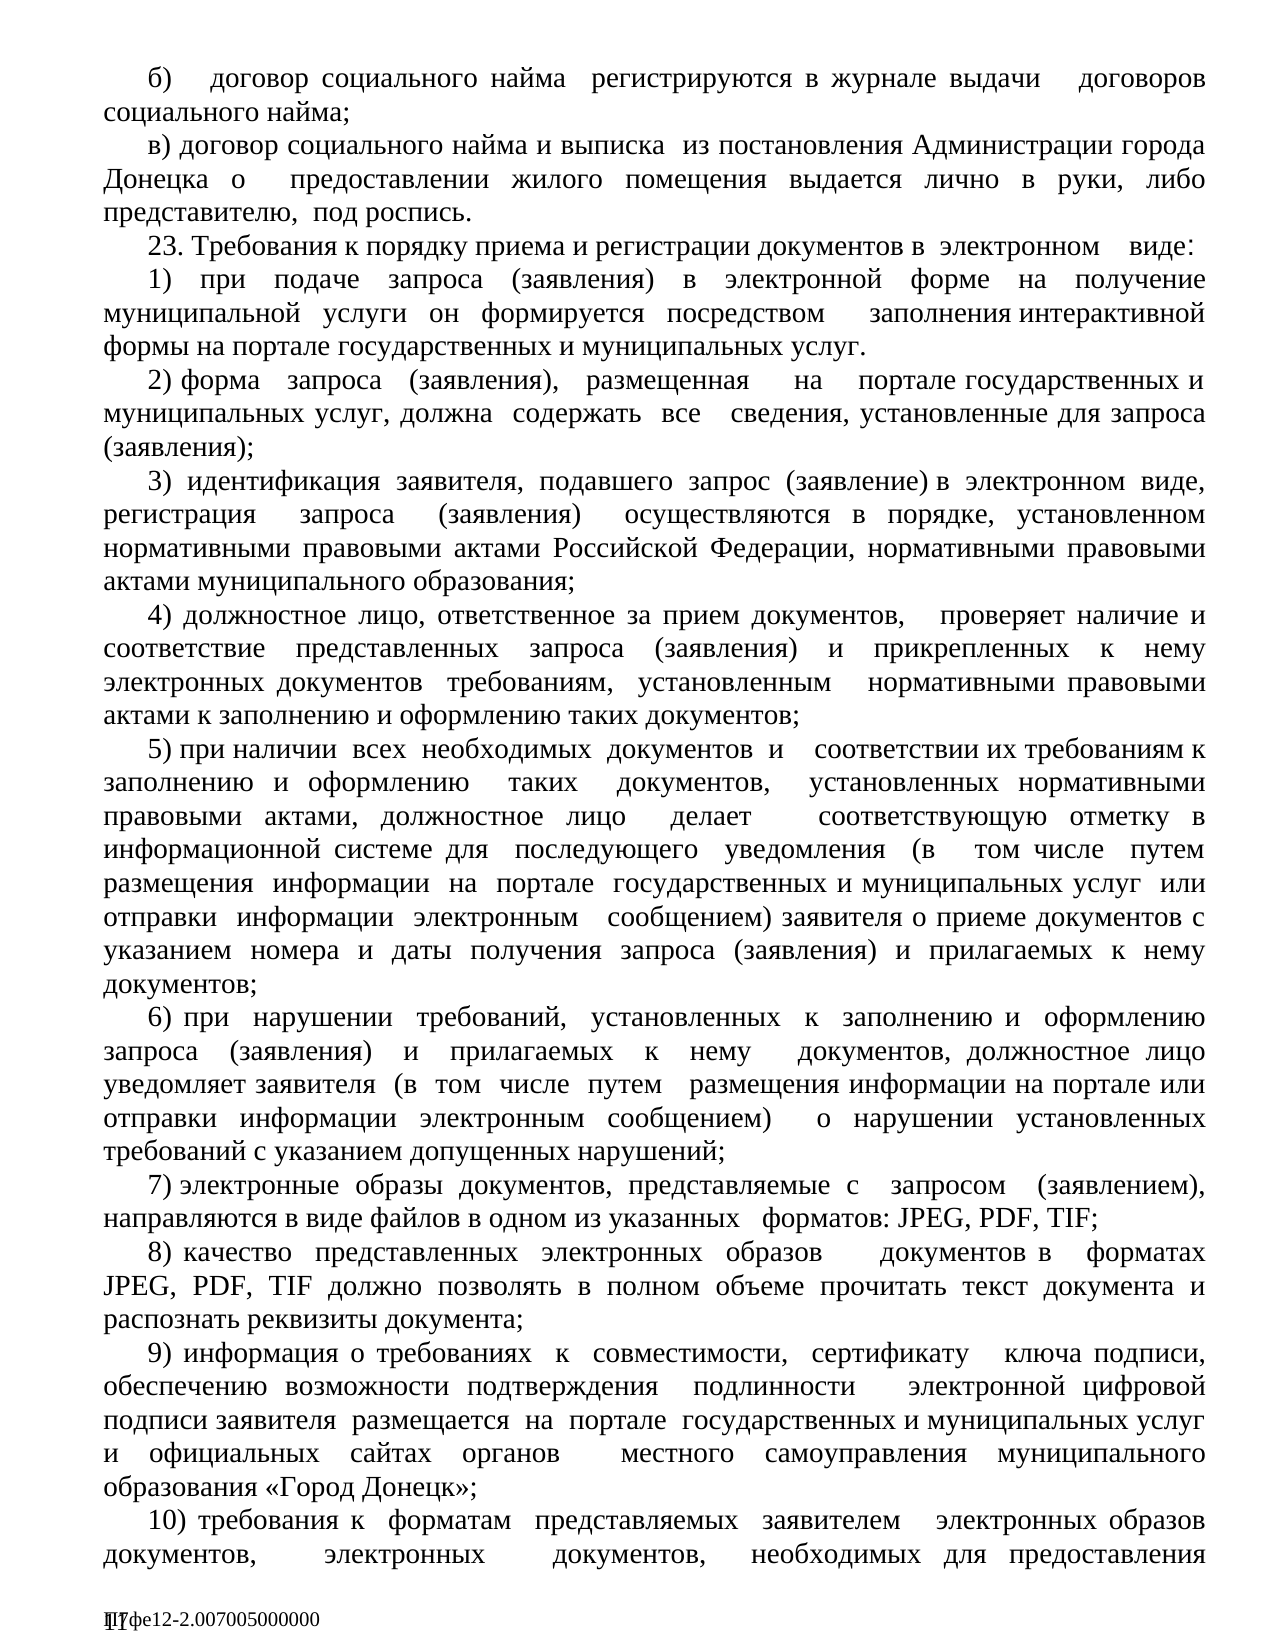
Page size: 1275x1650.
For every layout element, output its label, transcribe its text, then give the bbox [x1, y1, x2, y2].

text 9) информация о требованиях к совместимости, сертификату ключа подписи, обеспечению возможности подтверждения подлинности электронной цифровой подписи заявителя размещается на портале государственных и муниципальных услуг и официальных сайтах органов местного самоуправления муниципального образования «Город Донецк»; [103, 1335, 1207, 1502]
text 2) форма запроса (заявления), размещенная на портале государственных и муниципальных услуг, должна содержать все сведения, установленные для запроса (заявления); [103, 362, 1207, 463]
text 6) при нарушении требований, установленных к заполнению и оформлению запроса (заявления) и прилагаемых к нему документов, должностное лицо уведомляет заявителя (в том числе путем размещения информации на портале или отправки информации электронным сообщением) о нарушении установленных требований с указанием допущенных нарушений; [103, 999, 1207, 1167]
text в) договор социального найма и выписка из постановления Администрации города Донецка о предоставлении жилого помещения выдается лично в руки, либо представителю, под роспись. [103, 127, 1207, 228]
text 23. Требования к порядку приема и регистрации документов в электронном виде: [103, 228, 1207, 261]
text 5) при наличии всех необходимых документов и соответствии их требованиям к заполнению и оформлению таких документов, установленных нормативными правовыми актами, должностное лицо делает соответствующую отметку в информационной системе для последующего уведомления (в том числе путем размещения информации на портале государственных и муниципальных услуг или отправки информации электронным сообщением) заявителя о приеме документов с указанием номера и даты получения запроса (заявления) и прилагаемых к нему документов; [103, 731, 1207, 999]
text 3) идентификация заявителя, подавшего запрос (заявление) в электронном виде, регистрация запроса (заявления) осуществляются в порядке, установленном нормативными правовыми актами Российской Федерации, нормативными правовыми актами муниципального образования; [103, 463, 1207, 597]
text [103, 1502, 1207, 1569]
text 8) качество представленных электронных образов документов в форматах JPEG, PDF, TIF должно позволять в полном объеме прочитать текст документа и распознать реквизиты документа; [103, 1234, 1207, 1335]
text 7) электронные образы документов, представляемые с запросом (заявлением), направляются в виде файлов в одном из указанных форматов: JPEG, PDF, TIF; [103, 1167, 1207, 1234]
text 1) при подаче запроса (заявления) в электронной форме на получение муниципальной услуги он формируется посредством заполнения интерактивной формы на портале государственных и муниципальных услуг. [103, 261, 1207, 362]
text б) договор социального найма регистрируются в журнале выдачи договоров социального найма; [103, 60, 1207, 127]
text 4) должностное лицо, ответственное за прием документов, проверяет наличие и соответствие представленных запроса (заявления) и прикрепленных к нему электронных документов требованиям, установленным нормативными правовыми актами к заполнению и оформлению таких документов; [103, 597, 1207, 731]
